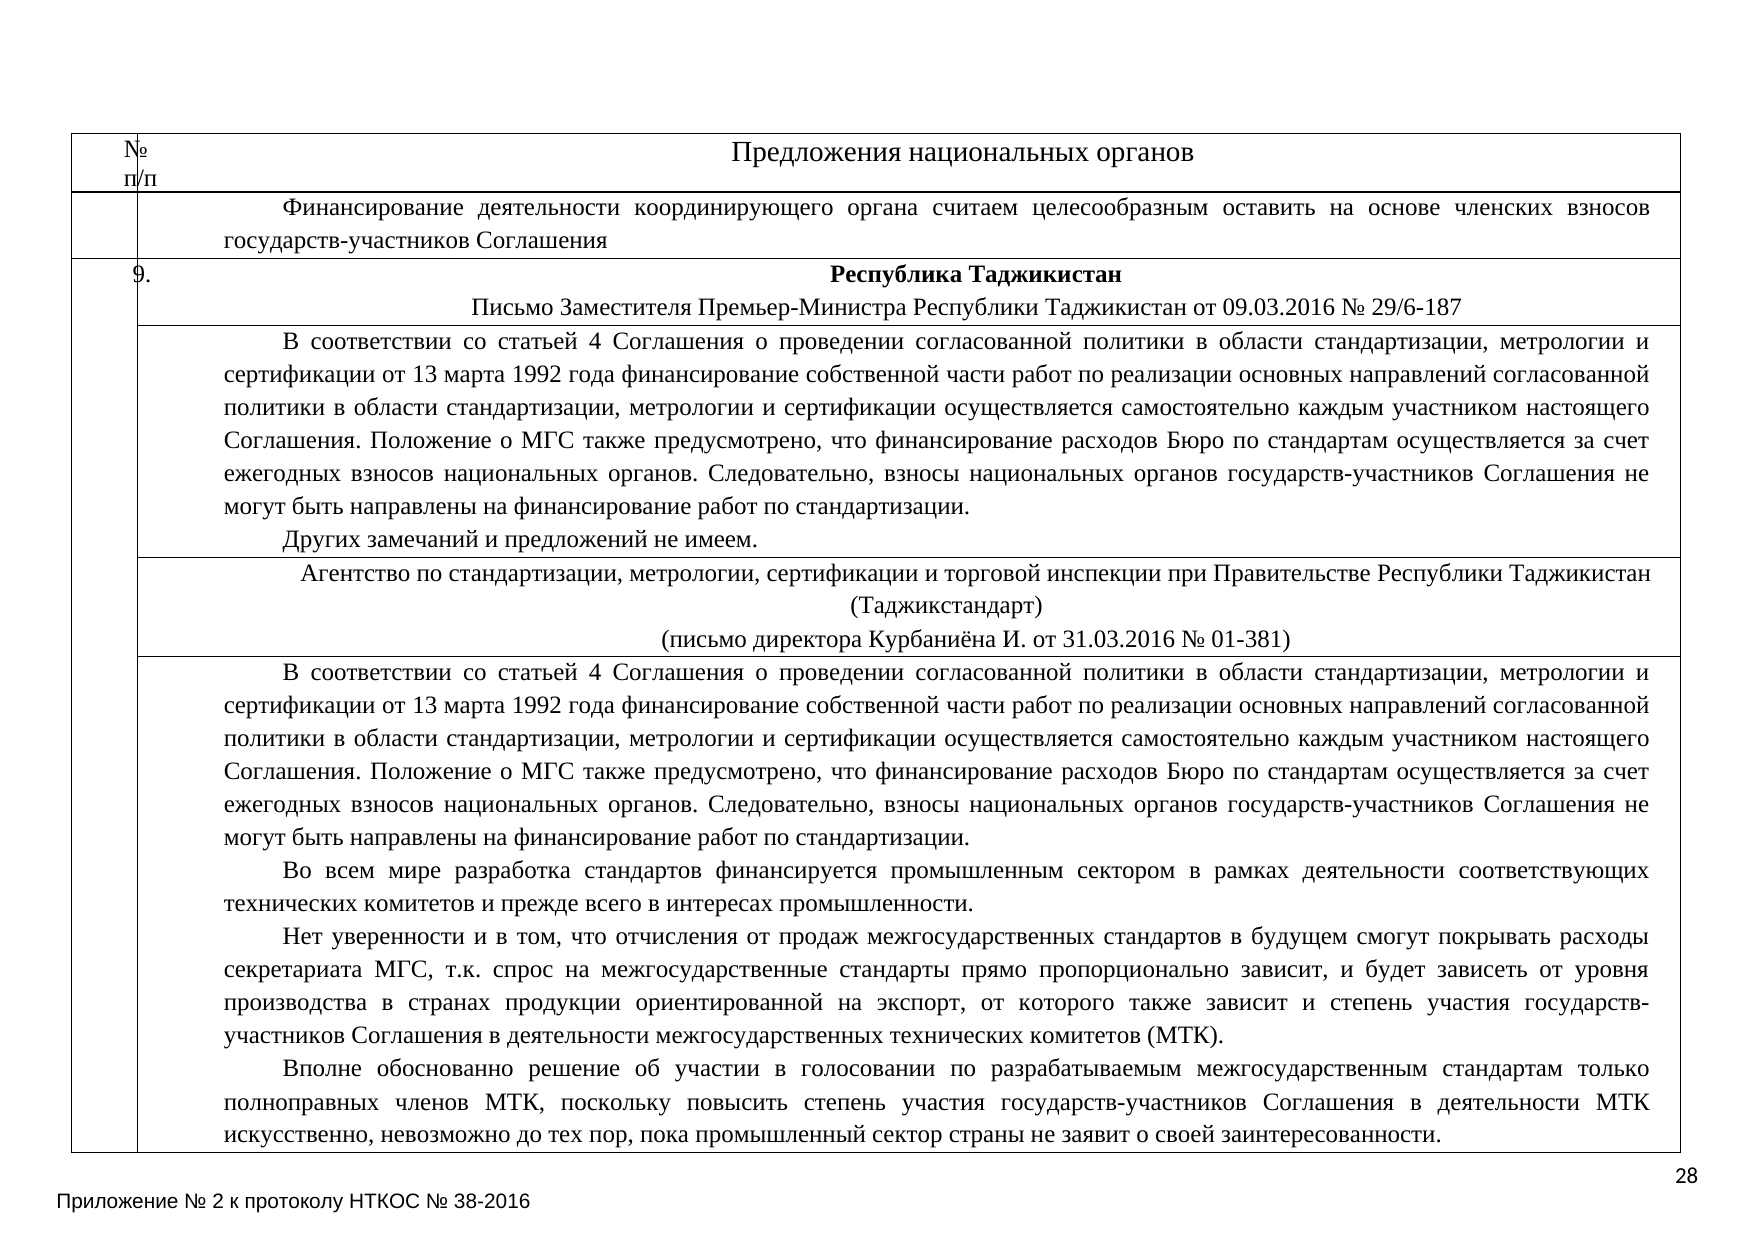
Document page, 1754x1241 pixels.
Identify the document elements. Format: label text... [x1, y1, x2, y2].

table_cell Агентство по стандартизации, метрологии, сертификации и торговой инспекции при Правительстве Республики Таджикистан (Таджикстандарт) (письмо директора Курбаниёна И. от 31.03.2016 № 01-381) [138, 558, 1680, 656]
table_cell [138, 657, 1680, 1152]
table_cell Республика Таджикистан Письмо Заместителя Премьер-Министра Республики Таджикистан от 09.03.2016 № 29/6-187 [138, 259, 1680, 325]
table_cell 9. [72, 259, 137, 1152]
table_header № п/п [72, 134, 137, 191]
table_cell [138, 193, 1680, 258]
table_cell В соответствии со статьей 4 Соглашения о проведении согласованной политики в области стандартизации, метрологии и сертификации от 13 марта 1992 года финансирование собственной части работ по реализации основных направлений согласованной политики в области стандартизации, метрологии и сертификации осуществляется самостоятельно каждым участником настоящего Соглашения. Положение о МГС также предусмотрено, что финансирование расходов Бюро по стандартам осуществляется за счет ежегодных взносов национальных органов. Следовательно, взносы национальных органов государств-участников Соглашения не могут быть направлены на финансирование работ по стандартизации. Других замечаний и предложений не имеем. [138, 326, 1680, 557]
table_header Предложения национальных органов [138, 134, 1680, 191]
